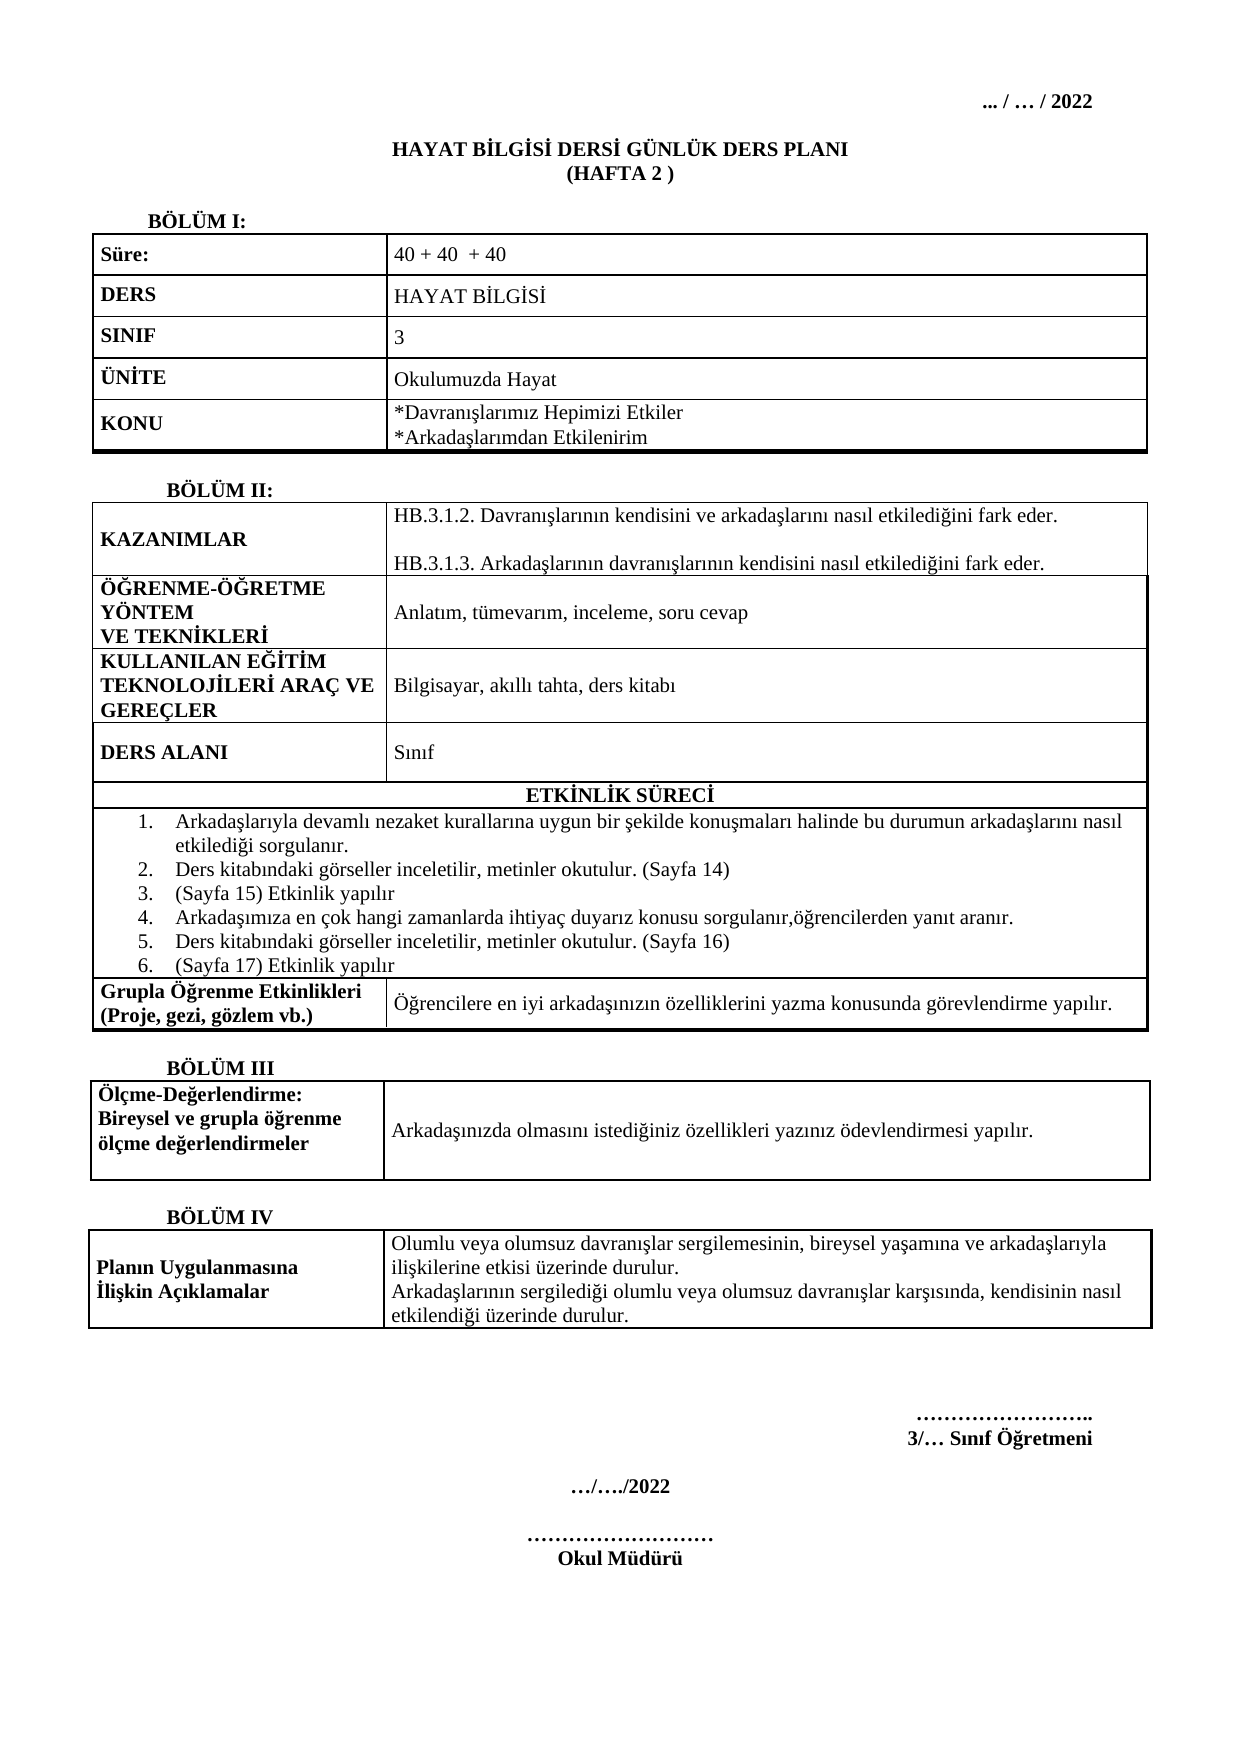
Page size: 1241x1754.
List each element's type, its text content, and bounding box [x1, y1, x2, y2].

text BÖLÜM II: [148, 478, 1092, 502]
table_cell *Davranışlarımız Hepimizi Etkiler *Arkadaşlarımdan Etkilenirim [388, 400, 1146, 449]
text ……………………… [148, 1522, 1092, 1546]
table_header KAZANIMLAR [93, 503, 386, 575]
subtitle BÖLÜM III [148, 1056, 1092, 1080]
table_cell SINIF [94, 317, 386, 357]
text BÖLÜM I: [148, 209, 1092, 233]
subtitle BÖLÜM IV [148, 1205, 1092, 1229]
table_cell ÜNİTE [94, 359, 386, 398]
table_cell KONU [94, 400, 386, 449]
text HAYAT BİLGİSİ DERSİ GÜNLÜK DERS PLANI [148, 137, 1092, 161]
table_cell Anlatım, tümevarım, inceleme, soru cevap [387, 576, 1146, 648]
text …/…./2022 [148, 1473, 1092, 1498]
table_cell 3 [388, 317, 1146, 357]
table_cell DERS ALANI [94, 723, 386, 781]
table_cell Bilgisayar, akıllı tahta, ders kitabı [387, 649, 1146, 722]
table_header Arkadaşınızda olmasını istediğiniz özellikleri yazınız ödevlendirmesi yapılır. [385, 1082, 1149, 1178]
text ... / … / 2022 [148, 89, 1092, 113]
table_cell Öğrencilere en iyi arkadaşınızın özelliklerini yazma konusunda görevlendirme yapılır. [387, 979, 1146, 1027]
table_cell DERS [94, 276, 386, 316]
table_cell ÖĞRENME-ÖĞRETME YÖNTEM VE TEKNİKLERİ [93, 576, 386, 648]
table_header 40 + 40 + 40 [388, 235, 1146, 274]
table_header HB.3.1.2. Davranışlarının kendisini ve arkadaşlarını nasıl etkilediğini fark eder. HB.3.1.3. Arkadaşlarının davranışlarının kendisini nasıl etkilediğini fark eder. [387, 503, 1147, 575]
text (HAFTA 2 ) [148, 161, 1092, 185]
table_cell KULLANILAN EĞİTİM TEKNOLOJİLERİ ARAÇ VE GEREÇLER [93, 649, 386, 722]
table_header Süre: [94, 235, 386, 274]
table_cell Okulumuzda Hayat [388, 359, 1146, 398]
table_header Planın Uygulanmasına İlişkin Açıklamalar [90, 1231, 383, 1327]
table_cell ETKİNLİK SÜRECİ [94, 783, 1146, 807]
table_cell Arkadaşlarıyla devamlı nezaket kurallarına uygun bir şekilde konuşmaları halinde bu durumun arkadaşlarını nasıl etkilediği sorgulanır. Ders kitabındaki görseller inceletilir, metinler okutulur. (Sayfa 14) (Sayfa 15) Etkinlik yapılır Arkadaşımıza en çok hangi zamanlarda ihtiyaç duyarız konusu sorgulanır,öğrencilerden yanıt aranır. Ders kitabındaki görseller inceletilir, metinler okutulur. (Sayfa 16) (Sayfa 17) Etkinlik yapılır [94, 809, 1146, 977]
table_cell Sınıf [387, 723, 1146, 781]
table_header Ölçme-Değerlendirme: Bireysel ve grupla öğrenme ölçme değerlendirmeler [92, 1082, 383, 1178]
table_header Olumlu veya olumsuz davranışlar sergilemesinin, bireysel yaşamına ve arkadaşlarıyla ilişkilerine etkisi üzerinde durulur. Arkadaşlarının sergilediği olumlu veya olumsuz davranışlar karşısında, kendisinin nasıl etkilendiği üzerinde durulur. [385, 1231, 1150, 1327]
table_cell HAYAT BİLGİSİ [388, 276, 1146, 316]
text 3/… Sınıf Öğretmeni [148, 1425, 1092, 1449]
table_cell Grupla Öğrenme Etkinlikleri (Proje, gezi, gözlem vb.) [94, 979, 386, 1027]
text Okul Müdürü [148, 1546, 1092, 1570]
text …………………….. [148, 1401, 1092, 1425]
